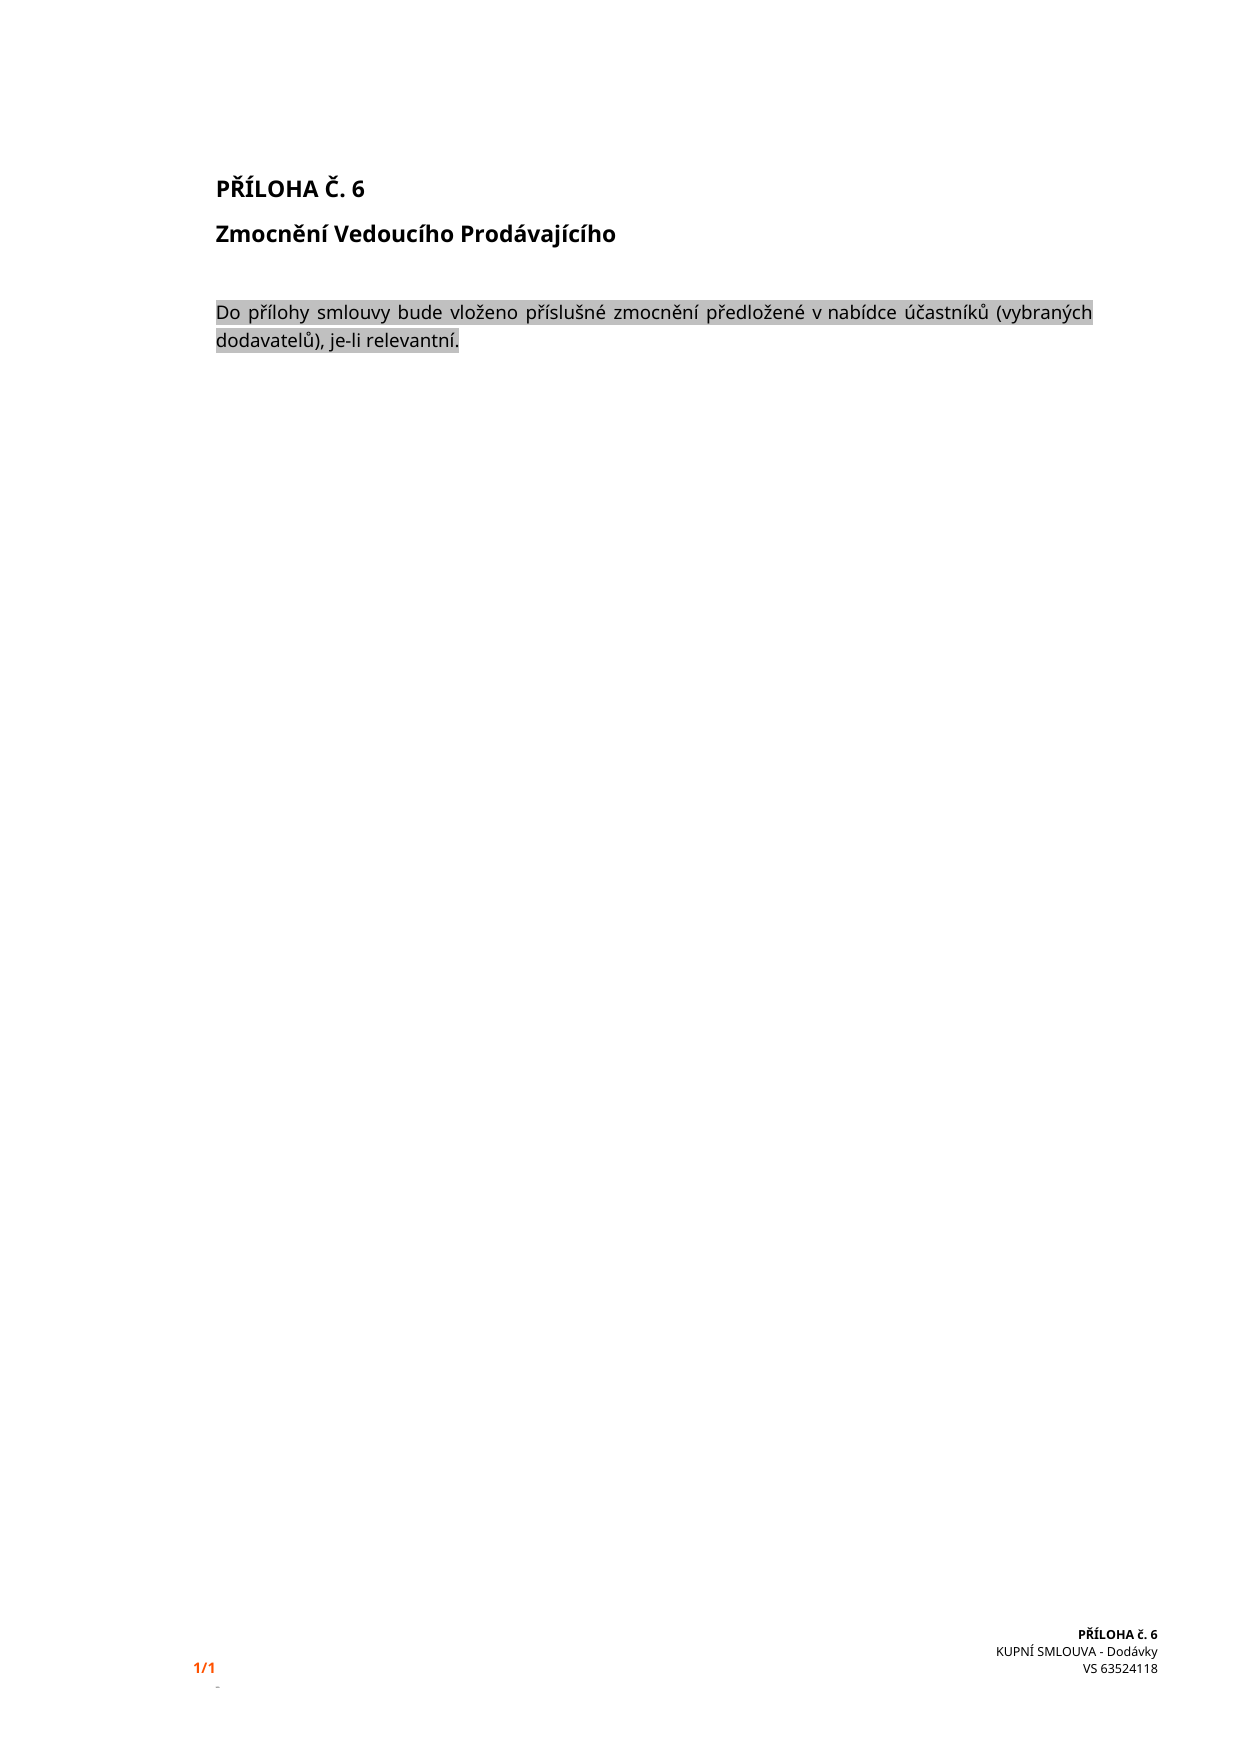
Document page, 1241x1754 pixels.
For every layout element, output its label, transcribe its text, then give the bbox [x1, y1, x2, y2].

text Zmocnění Vedoucího Prodávajícího [216, 219, 1093, 248]
text Příloha č. 6 [216, 172, 1093, 204]
text Do přílohy smlouvy bude vloženo příslušné zmocnění předložené v nabídce účastníků (vybraných dodavatelů), je-li relevantní. [216, 325, 1093, 353]
